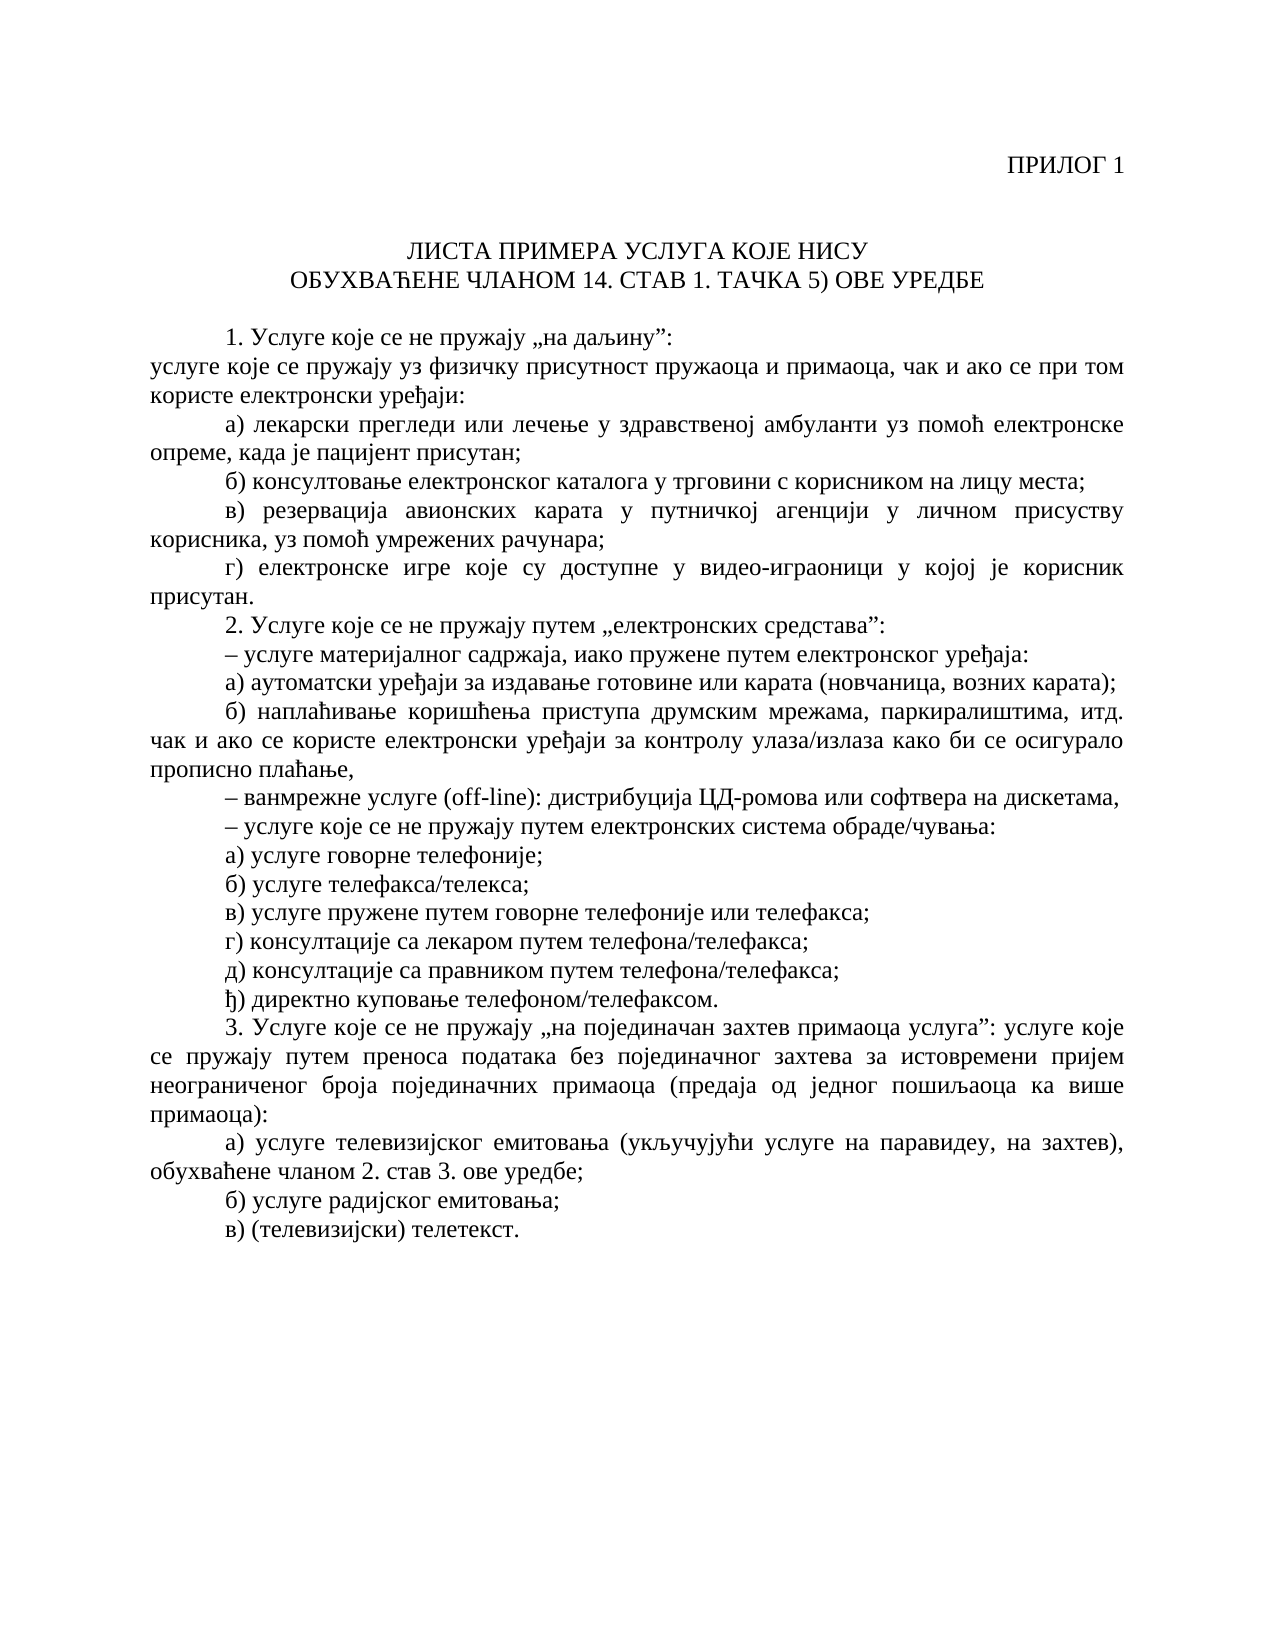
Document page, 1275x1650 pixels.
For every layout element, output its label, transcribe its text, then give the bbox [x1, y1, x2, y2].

text б) услуге телефакса/телекса; [150, 869, 1125, 897]
text г) консултације са лекаром путем телефона/телефакса; [150, 926, 1125, 955]
text д) консултације са правником путем телефона/телефакса; [150, 955, 1125, 984]
text 1. Услуге које се не пружају „на даљину”: [150, 322, 1125, 351]
text б) наплаћивање коришћења приступа друмским мрежама, паркиралиштима, итд. чак и ако се користе електронски уређаји за контролу улаза/излаза како би се осигурало прописно плаћање, [150, 696, 1125, 782]
text ђ) директно куповање телефоном/телефаксом. [150, 984, 1125, 1012]
text в) (телевизијски) телетекст. [150, 1214, 1125, 1242]
text – ванмрежне услуге (off-line): дистрибуција ЦД-ромова или софтвера на дискетама, [150, 782, 1125, 811]
text 2. Услуге које се не пружају путем „електронских средстава”: [150, 610, 1125, 639]
text – услуге материјалног садржаја, иако пружене путем електронског уређаја: [150, 639, 1125, 667]
text а) лекарски прегледи или лечење у здравственој амбуланти уз помоћ електронске опреме, када је пацијент присутан; [150, 409, 1125, 466]
text а) услуге говорне телефоније; [150, 840, 1125, 869]
text в) услуге пружене путем говорне телефоније или телефакса; [150, 897, 1125, 926]
text ЛИСТА ПРИМЕРА УСЛУГА КОЈЕ НИСУ ОБУХВАЋЕНЕ ЧЛАНОМ 14. СТАВ 1. ТАЧКА 5) ОВЕ УРЕДБЕ [150, 236, 1125, 294]
text – услуге које се не пружају путем електронских система обраде/чувања: [150, 811, 1125, 840]
text а) аутоматски уређаји за издавање готовине или карата (новчаница, возних карата); [150, 667, 1125, 696]
text а) услуге телевизијског емитовања (укључујући услуге на паравидеу, на захтев), обухваћене чланом 2. став 3. ове уредбе; [150, 1127, 1125, 1185]
text б) услуге радијског емитовања; [150, 1185, 1125, 1214]
text 3. Услуге које се не пружају „на појединачан захтев примаоца услуга”: услуге које се пружају путем преноса података без појединачног захтева за истовремени пријем неограниченог броја појединачних примаоца (предаја од једног пошиљаоца ка више примаоца): [150, 1012, 1125, 1127]
text б) консултовање електронског каталога у трговини с корисником на лицу места; [150, 466, 1125, 495]
text услуге које се пружају уз физичку присутност пружаоца и примаоца, чак и ако се при том користе електронски уређаји: [150, 351, 1125, 409]
text г) електронске игре које су доступне у видео-играоници у којој је корисник присутан. [150, 552, 1125, 610]
text ПРИЛОГ 1 [150, 150, 1125, 179]
text в) резервација авионских карата у путничкој агенцији у личном присуству корисника, уз помоћ умрежених рачунара; [150, 495, 1125, 552]
